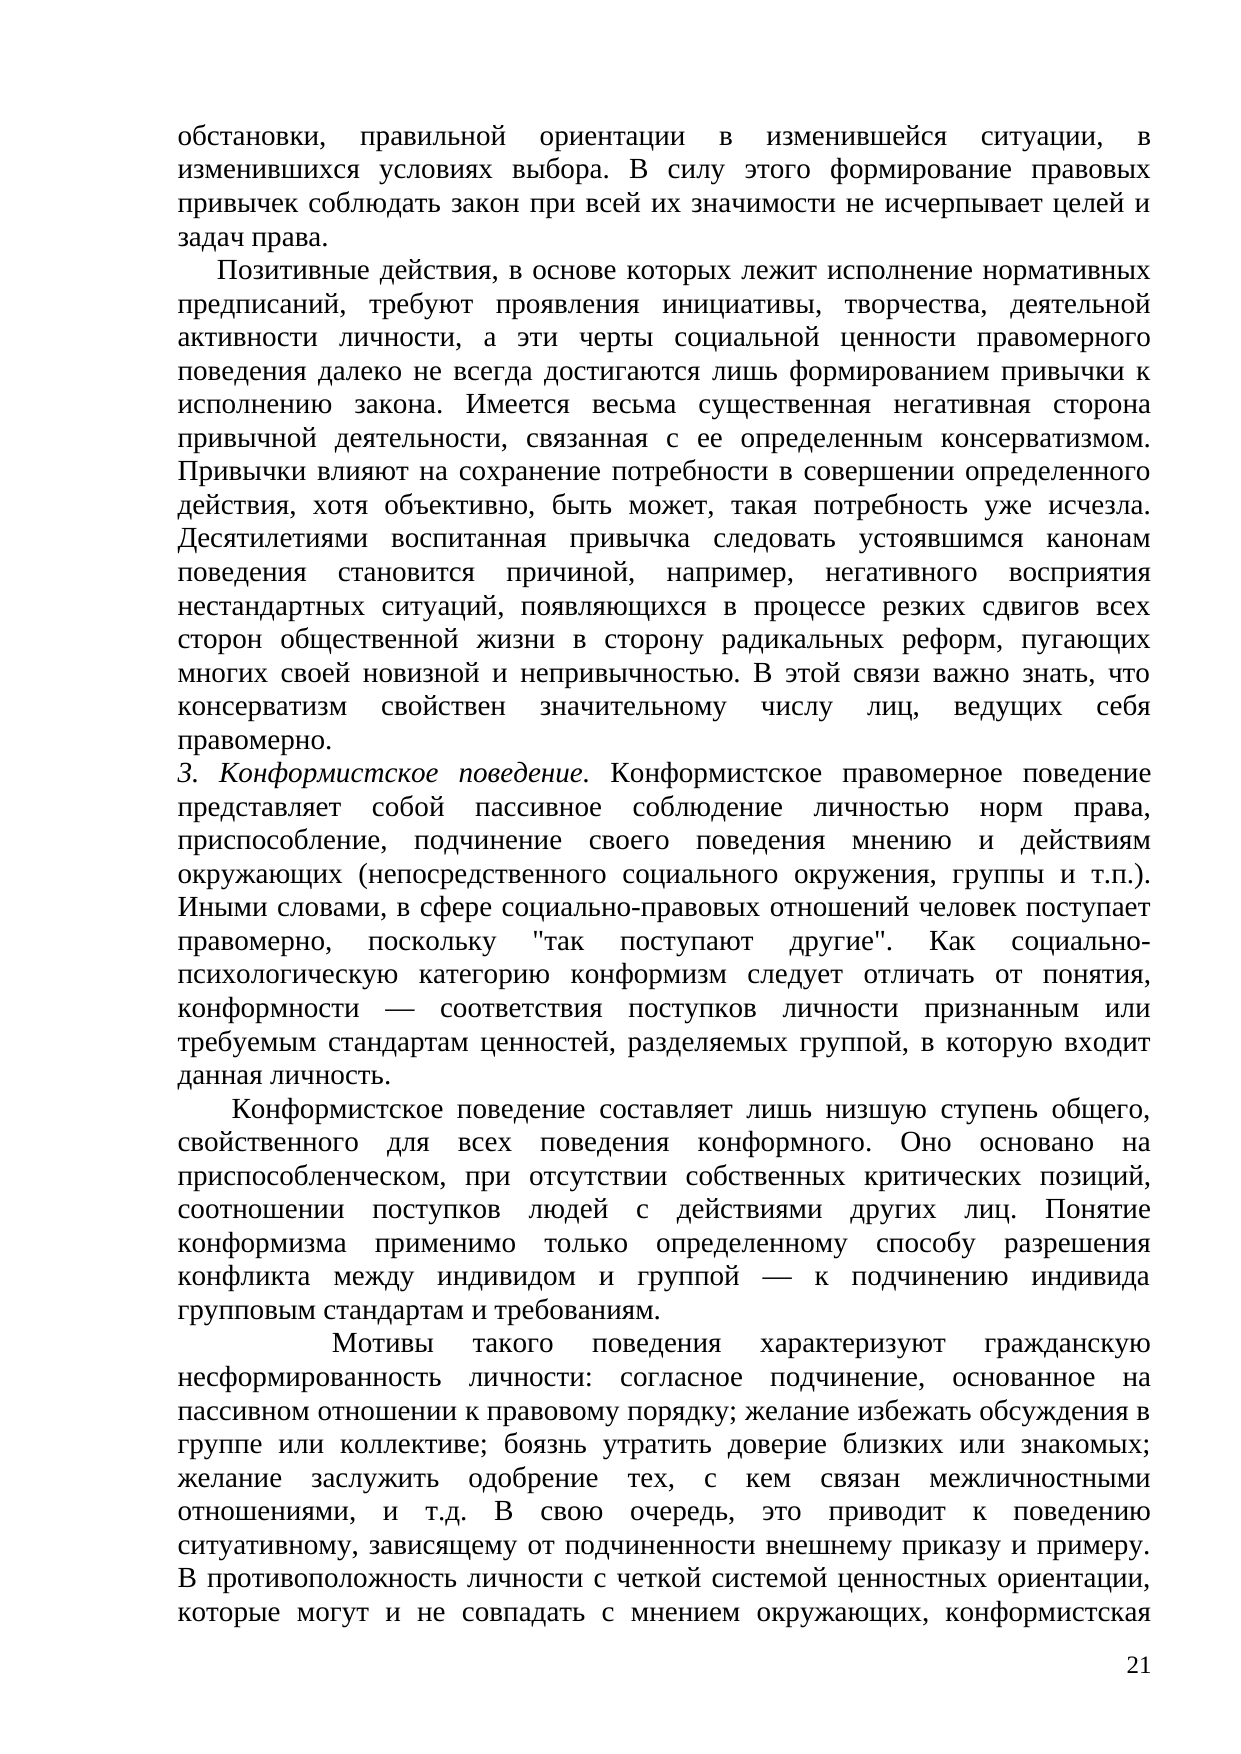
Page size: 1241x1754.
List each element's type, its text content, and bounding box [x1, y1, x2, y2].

text 3. Конформистское поведение. Конформистское правомерное поведение представляет собой пассивное соблюдение личностью норм права, приспособление, подчинение своего поведения мнению и действиям окружающих (непосредственного социального окружения, группы и т.п.). Иными словами, в сфере социально-правовых отношений человек поступает правомерно, поскольку "так поступают другие". Как социально-психологическую категорию конформизм следует отличать от понятия, конформности — соответствия поступков личности признанным или требуемым стандартам ценностей, разделяемых группой, в которую входит данная личность. [177, 755, 1152, 1091]
text Конформистское поведение составляет лишь низшую ступень общего, свойственного для всех поведения конформного. Оно основано на приспособленческом, при отсутствии собственных критических позиций, соотношении поступков людей с действиями других лиц. Понятие конформизма применимо только определенному способу разрешения конфликта между индивидом и группой — к подчинению индивида групповым стандартам и требованиям. [177, 1091, 1152, 1326]
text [177, 1326, 1152, 1627]
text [177, 118, 1152, 252]
text Позитивные действия, в основе которых лежит исполнение нормативных предписаний, требуют проявления инициативы, творчества, деятельной активности личности, а эти черты социальной ценности правомерного поведения далеко не всегда достигаются лишь формированием привычки к исполнению закона. Имеется весьма существенная негативная сторона привычной деятельности, связанная с ее определенным консерватизмом. Привычки влияют на сохранение потребности в совершении определенного действия, хотя объективно, быть может, такая потребность уже исчезла. Десятилетиями воспитанная привычка следовать устоявшимся канонам поведения становится причиной, например, негативного восприятия нестандартных ситуаций, появляющихся в процессе резких сдвигов всех сторон общественной жизни в сторону радикальных реформ, пугающих многих своей новизной и непривычностью. В этой связи важно знать, что консерватизм свойствен значительному числу лиц, ведущих себя правомерно. [177, 252, 1152, 755]
